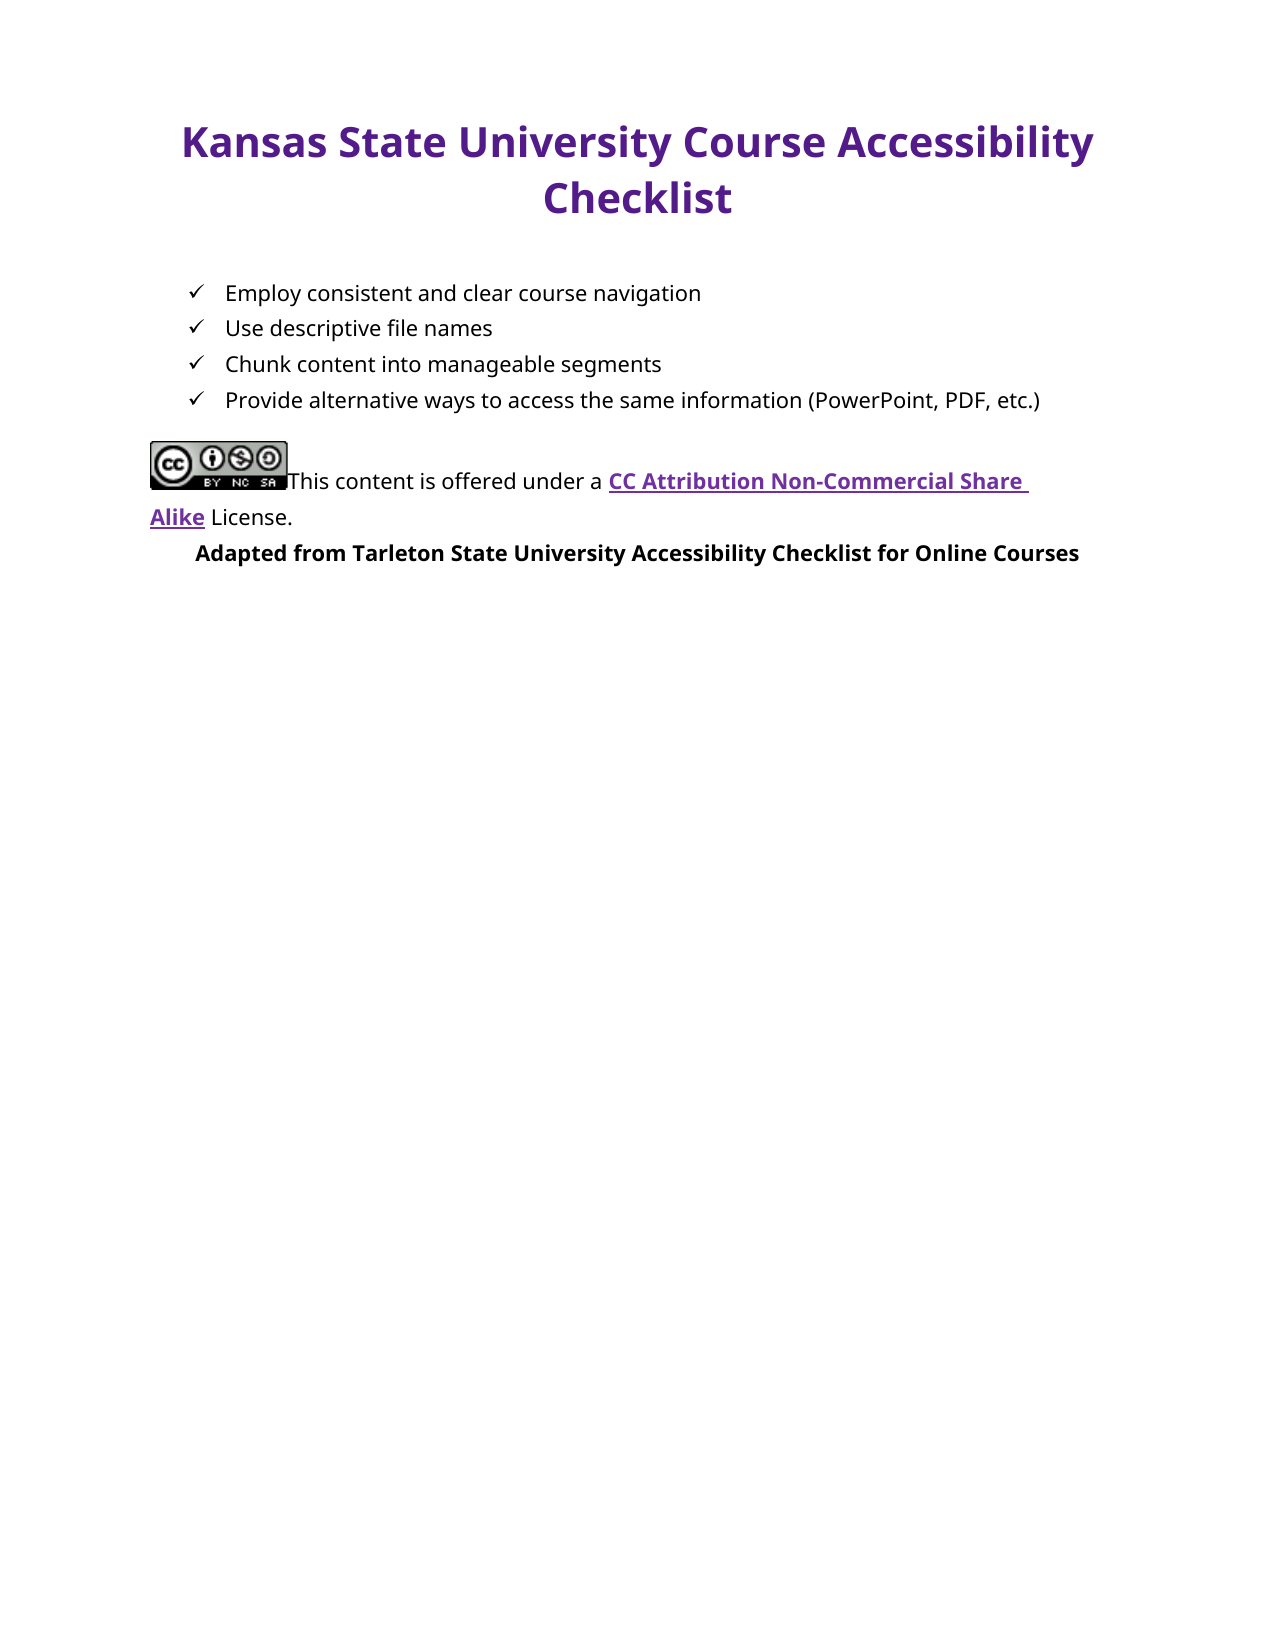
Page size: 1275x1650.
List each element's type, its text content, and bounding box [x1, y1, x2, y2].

list Chunk content into manageable segments [187, 349, 1125, 379]
text This content is offered under a CC Attribution Non-Commercial Share Alike License. [150, 441, 1125, 532]
list Use descriptive file names [187, 313, 1125, 343]
text Adapted from Tarleton State University Accessibility Checklist for Online Courses [150, 538, 1125, 567]
list Provide alternative ways to access the same information (PowerPoint, PDF, etc.) [187, 385, 1125, 414]
picture [150, 441, 288, 490]
list Employ consistent and clear course navigation [187, 277, 1125, 307]
